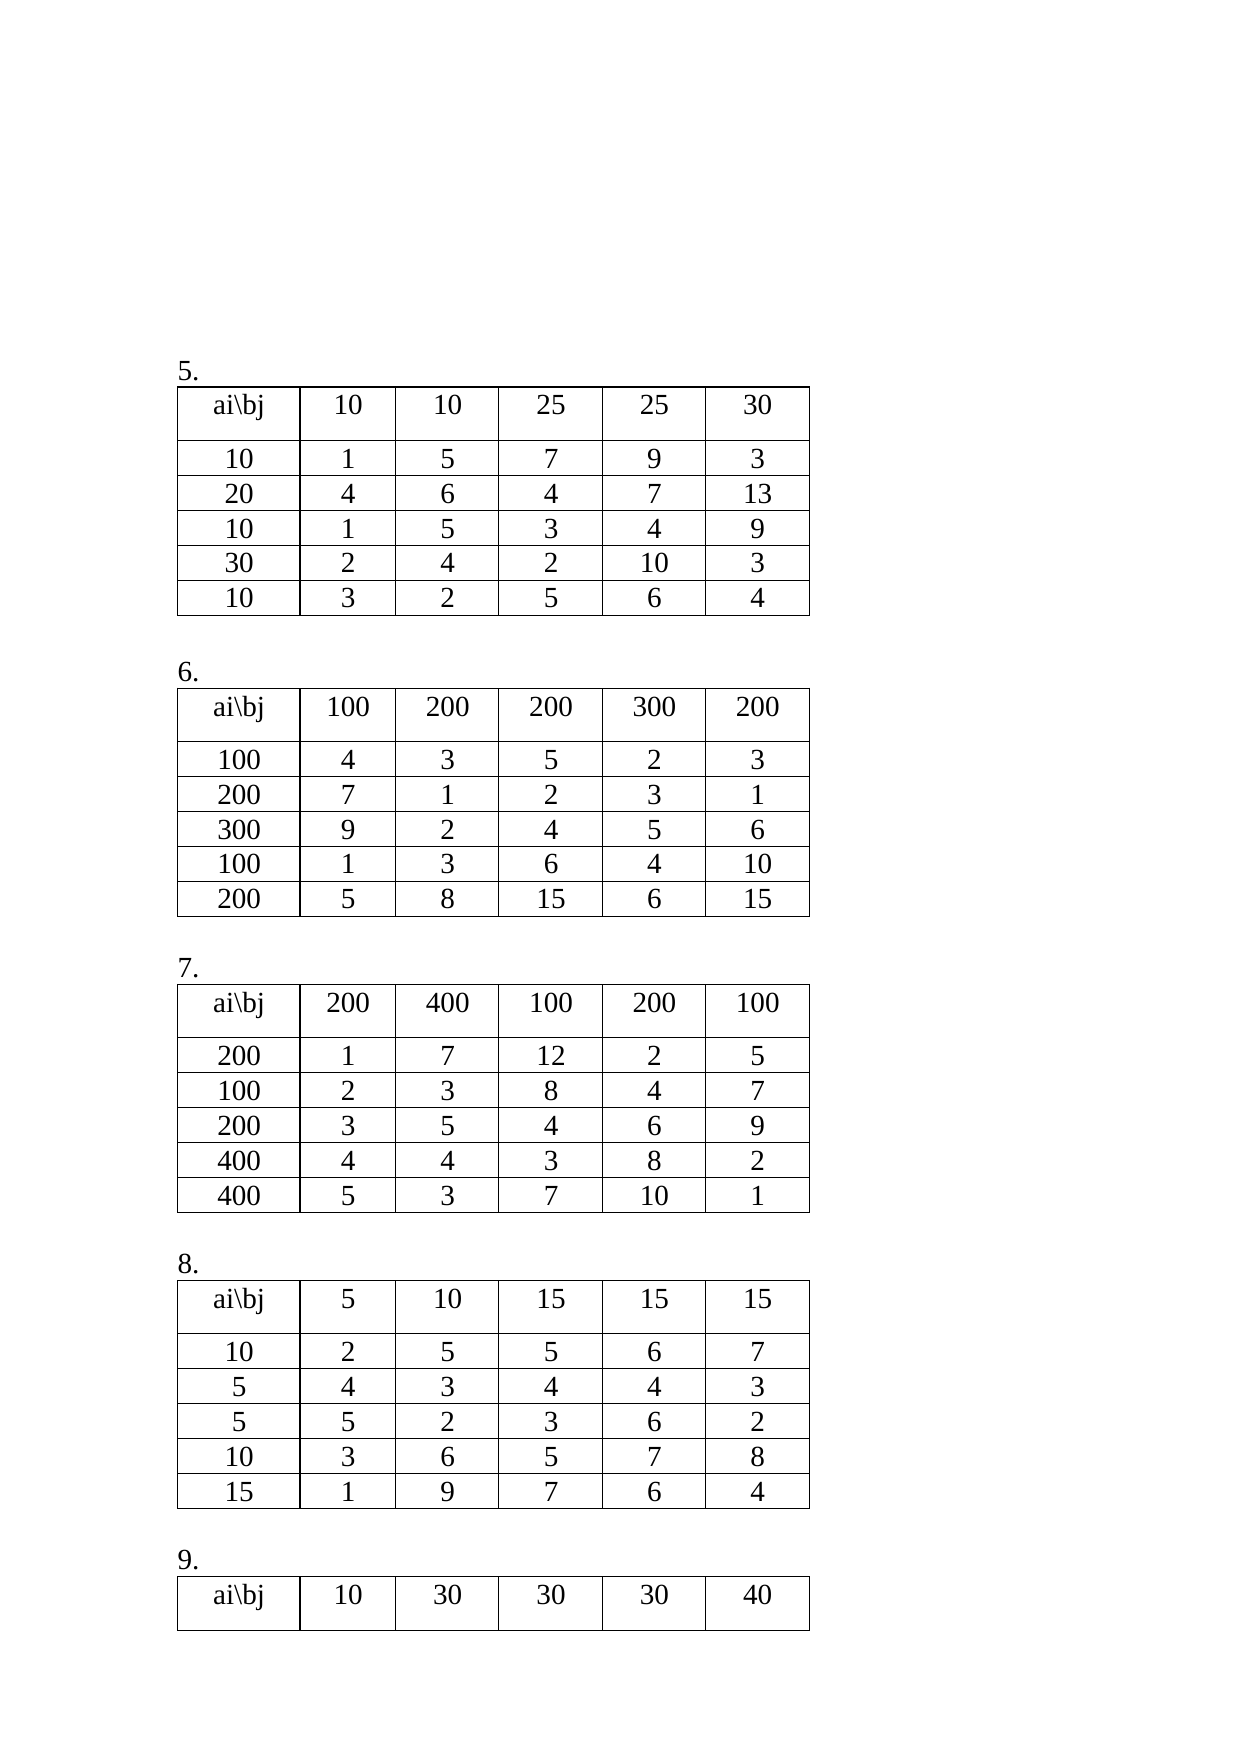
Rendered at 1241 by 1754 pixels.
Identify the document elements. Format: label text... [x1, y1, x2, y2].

text 8. [177, 1246, 1152, 1280]
table_cell 4 [603, 847, 705, 881]
table_cell 5 [396, 441, 498, 475]
table_cell 1 [706, 1178, 809, 1212]
table_cell 7 [706, 1334, 809, 1368]
table_cell 1 [301, 1038, 395, 1072]
text 7. [177, 950, 1152, 984]
table_cell 4 [301, 742, 395, 776]
table_cell 3 [301, 1439, 395, 1473]
table_cell 2 [603, 742, 705, 776]
table_cell 3 [706, 742, 809, 776]
table_cell 4 [499, 1369, 602, 1403]
table_cell 200 [178, 882, 299, 916]
table_cell 5 [396, 511, 498, 544]
table_cell 5 [499, 581, 602, 614]
table_cell 10 [603, 546, 705, 579]
table_header 200 [301, 985, 395, 1037]
table_cell 9 [706, 1108, 809, 1142]
table_cell 5 [499, 1334, 602, 1368]
table_header 15 [706, 1281, 809, 1333]
table_header 300 [603, 689, 705, 741]
table_cell 6 [396, 1439, 498, 1473]
table_cell 2 [499, 546, 602, 579]
table_cell 5 [706, 1038, 809, 1072]
table_cell 7 [499, 1178, 602, 1212]
table_cell 5 [301, 882, 395, 916]
table_cell 3 [706, 441, 809, 475]
table_cell 2 [301, 1073, 395, 1107]
table_cell 3 [301, 1108, 395, 1142]
table_cell 5 [396, 1334, 498, 1368]
table_cell 6 [603, 1108, 705, 1142]
table_header 25 [603, 388, 705, 440]
table_cell 10 [178, 581, 299, 614]
table_cell 7 [706, 1073, 809, 1107]
table_cell 3 [396, 742, 498, 776]
table_header ai\bj [178, 1577, 299, 1629]
table_cell 4 [499, 1108, 602, 1142]
table_cell 30 [178, 546, 299, 579]
table_cell 5 [499, 1439, 602, 1473]
table_cell 4 [499, 812, 602, 846]
table_header 15 [603, 1281, 705, 1333]
table_header 10 [396, 388, 498, 440]
table_header 100 [499, 985, 602, 1037]
table_cell 8 [603, 1143, 705, 1177]
table_cell 10 [178, 441, 299, 475]
table_header 30 [706, 388, 809, 440]
table_header 15 [499, 1281, 602, 1333]
table_header 5 [301, 1281, 395, 1333]
table_header ai\bj [178, 1281, 299, 1333]
table_cell 9 [396, 1474, 498, 1508]
table_cell 20 [178, 476, 299, 510]
table_header 30 [603, 1577, 705, 1629]
table_cell 15 [706, 882, 809, 916]
table_cell 1 [301, 511, 395, 544]
table_cell 6 [396, 476, 498, 510]
table_cell 6 [603, 882, 705, 916]
table_cell 4 [396, 546, 498, 579]
table_cell 6 [603, 1334, 705, 1368]
table_cell 200 [178, 777, 299, 811]
table_header 100 [706, 985, 809, 1037]
table_cell 2 [396, 1404, 498, 1438]
table_cell 100 [178, 1073, 299, 1107]
text 6. [177, 654, 1152, 688]
table_cell 3 [706, 1369, 809, 1403]
table_cell 8 [499, 1073, 602, 1107]
table_header 100 [301, 689, 395, 741]
table_cell 5 [301, 1404, 395, 1438]
table_cell 6 [603, 581, 705, 614]
table_cell 15 [499, 882, 602, 916]
table_cell 10 [706, 847, 809, 881]
table_cell 2 [499, 777, 602, 811]
table_cell 3 [396, 1369, 498, 1403]
table_cell 4 [603, 511, 705, 544]
table_cell 2 [396, 812, 498, 846]
table_cell 2 [706, 1143, 809, 1177]
table_cell 5 [396, 1108, 498, 1142]
table_cell 4 [301, 476, 395, 510]
table_cell 6 [706, 812, 809, 846]
table_header 200 [603, 985, 705, 1037]
table_cell 6 [499, 847, 602, 881]
table_header ai\bj [178, 388, 299, 440]
table_cell 5 [499, 742, 602, 776]
table_cell 3 [396, 847, 498, 881]
table_cell 4 [301, 1369, 395, 1403]
table_cell 1 [706, 777, 809, 811]
table_header 200 [396, 689, 498, 741]
table_cell 1 [301, 441, 395, 475]
table_cell 300 [178, 812, 299, 846]
table_cell 4 [603, 1369, 705, 1403]
table_cell 3 [396, 1178, 498, 1212]
table_cell 9 [706, 511, 809, 544]
table_cell 10 [178, 1334, 299, 1368]
table_cell 6 [603, 1474, 705, 1508]
table_cell 7 [301, 777, 395, 811]
table_cell 12 [499, 1038, 602, 1072]
table_cell 200 [178, 1108, 299, 1142]
table_cell 2 [396, 581, 498, 614]
table_cell 6 [603, 1404, 705, 1438]
table_cell 7 [603, 476, 705, 510]
table_cell 3 [499, 1404, 602, 1438]
table_header 10 [301, 388, 395, 440]
table_cell 400 [178, 1178, 299, 1212]
table_cell 2 [603, 1038, 705, 1072]
table_cell 3 [396, 1073, 498, 1107]
table_header ai\bj [178, 689, 299, 741]
table_cell 1 [396, 777, 498, 811]
table_cell 15 [178, 1474, 299, 1508]
table_cell 4 [603, 1073, 705, 1107]
table_cell 3 [499, 1143, 602, 1177]
table_header 30 [396, 1577, 498, 1629]
table_cell 4 [499, 476, 602, 510]
table_cell 4 [396, 1143, 498, 1177]
table_cell 5 [301, 1178, 395, 1212]
table_header ai\bj [178, 985, 299, 1037]
table_cell 3 [706, 546, 809, 579]
table_cell 400 [178, 1143, 299, 1177]
table_cell 9 [301, 812, 395, 846]
text 5. [177, 353, 1152, 386]
table_cell 7 [499, 1474, 602, 1508]
table_cell 9 [603, 441, 705, 475]
table_cell 100 [178, 742, 299, 776]
table_header 40 [706, 1577, 809, 1629]
table_cell 7 [499, 441, 602, 475]
table_cell 1 [301, 1474, 395, 1508]
table_cell 4 [301, 1143, 395, 1177]
table_cell 2 [301, 546, 395, 579]
table_cell 7 [603, 1439, 705, 1473]
table_header 10 [301, 1577, 395, 1629]
table_cell 1 [301, 847, 395, 881]
table_cell 5 [603, 812, 705, 846]
table_cell 10 [603, 1178, 705, 1212]
table_cell 5 [178, 1404, 299, 1438]
table_header 200 [499, 689, 602, 741]
table_cell 7 [396, 1038, 498, 1072]
table_header 30 [499, 1577, 602, 1629]
table_cell 8 [706, 1439, 809, 1473]
table_cell 13 [706, 476, 809, 510]
table_cell 3 [603, 777, 705, 811]
table_cell 100 [178, 847, 299, 881]
table_header 200 [706, 689, 809, 741]
table_cell 10 [178, 511, 299, 544]
table_cell 4 [706, 1474, 809, 1508]
table_header 400 [396, 985, 498, 1037]
table_cell 8 [396, 882, 498, 916]
table_cell 2 [706, 1404, 809, 1438]
table_cell 3 [301, 581, 395, 614]
table_cell 3 [499, 511, 602, 544]
table_cell 5 [178, 1369, 299, 1403]
text 9. [177, 1542, 1152, 1576]
table_cell 4 [706, 581, 809, 614]
table_header 25 [499, 388, 602, 440]
table_cell 200 [178, 1038, 299, 1072]
table_cell 10 [178, 1439, 299, 1473]
table_header 10 [396, 1281, 498, 1333]
table_cell 2 [301, 1334, 395, 1368]
